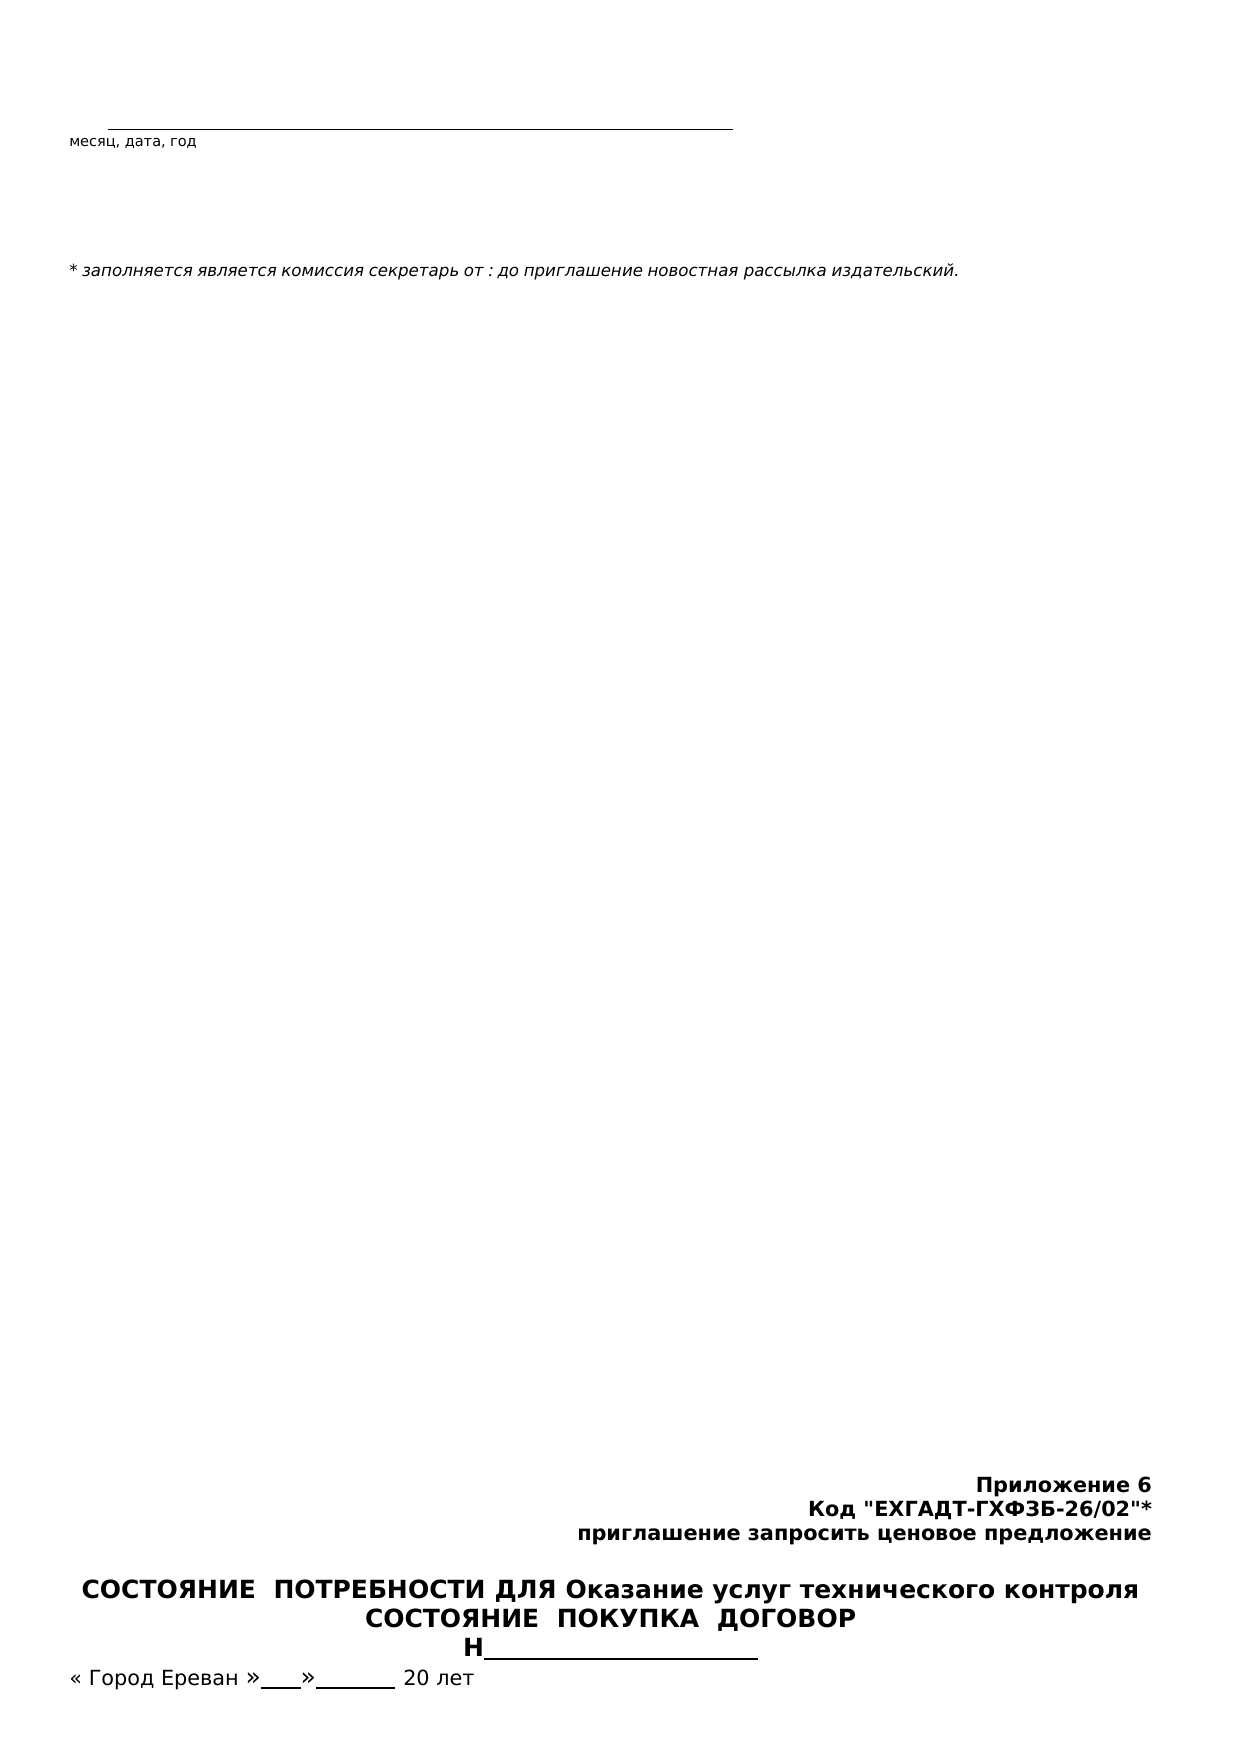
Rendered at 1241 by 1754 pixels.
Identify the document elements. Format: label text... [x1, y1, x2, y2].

text месяц, дата, год [69, 133, 1152, 162]
text СОСТОЯНИЕ ПОТРЕБНОСТИ ДЛЯ Оказание услуг технического контроля [54, 1575, 1152, 1604]
text Н [54, 1633, 1152, 1662]
text СОСТОЯНИЕ ПОКУПКА ДОГОВОР [54, 1604, 1152, 1633]
text Код "ЕХГАДТ-ГХФЗБ-26/02"* [69, 1497, 1152, 1521]
text приглашение запросить ценовое предложение [69, 1521, 1152, 1546]
text * заполняется является комиссия секретарь от : до приглашение новостная рассылка издательский. [69, 259, 1152, 282]
text « Город Ереван » » 20 лет [69, 1662, 1152, 1691]
text Приложение 6 [69, 1473, 1152, 1497]
